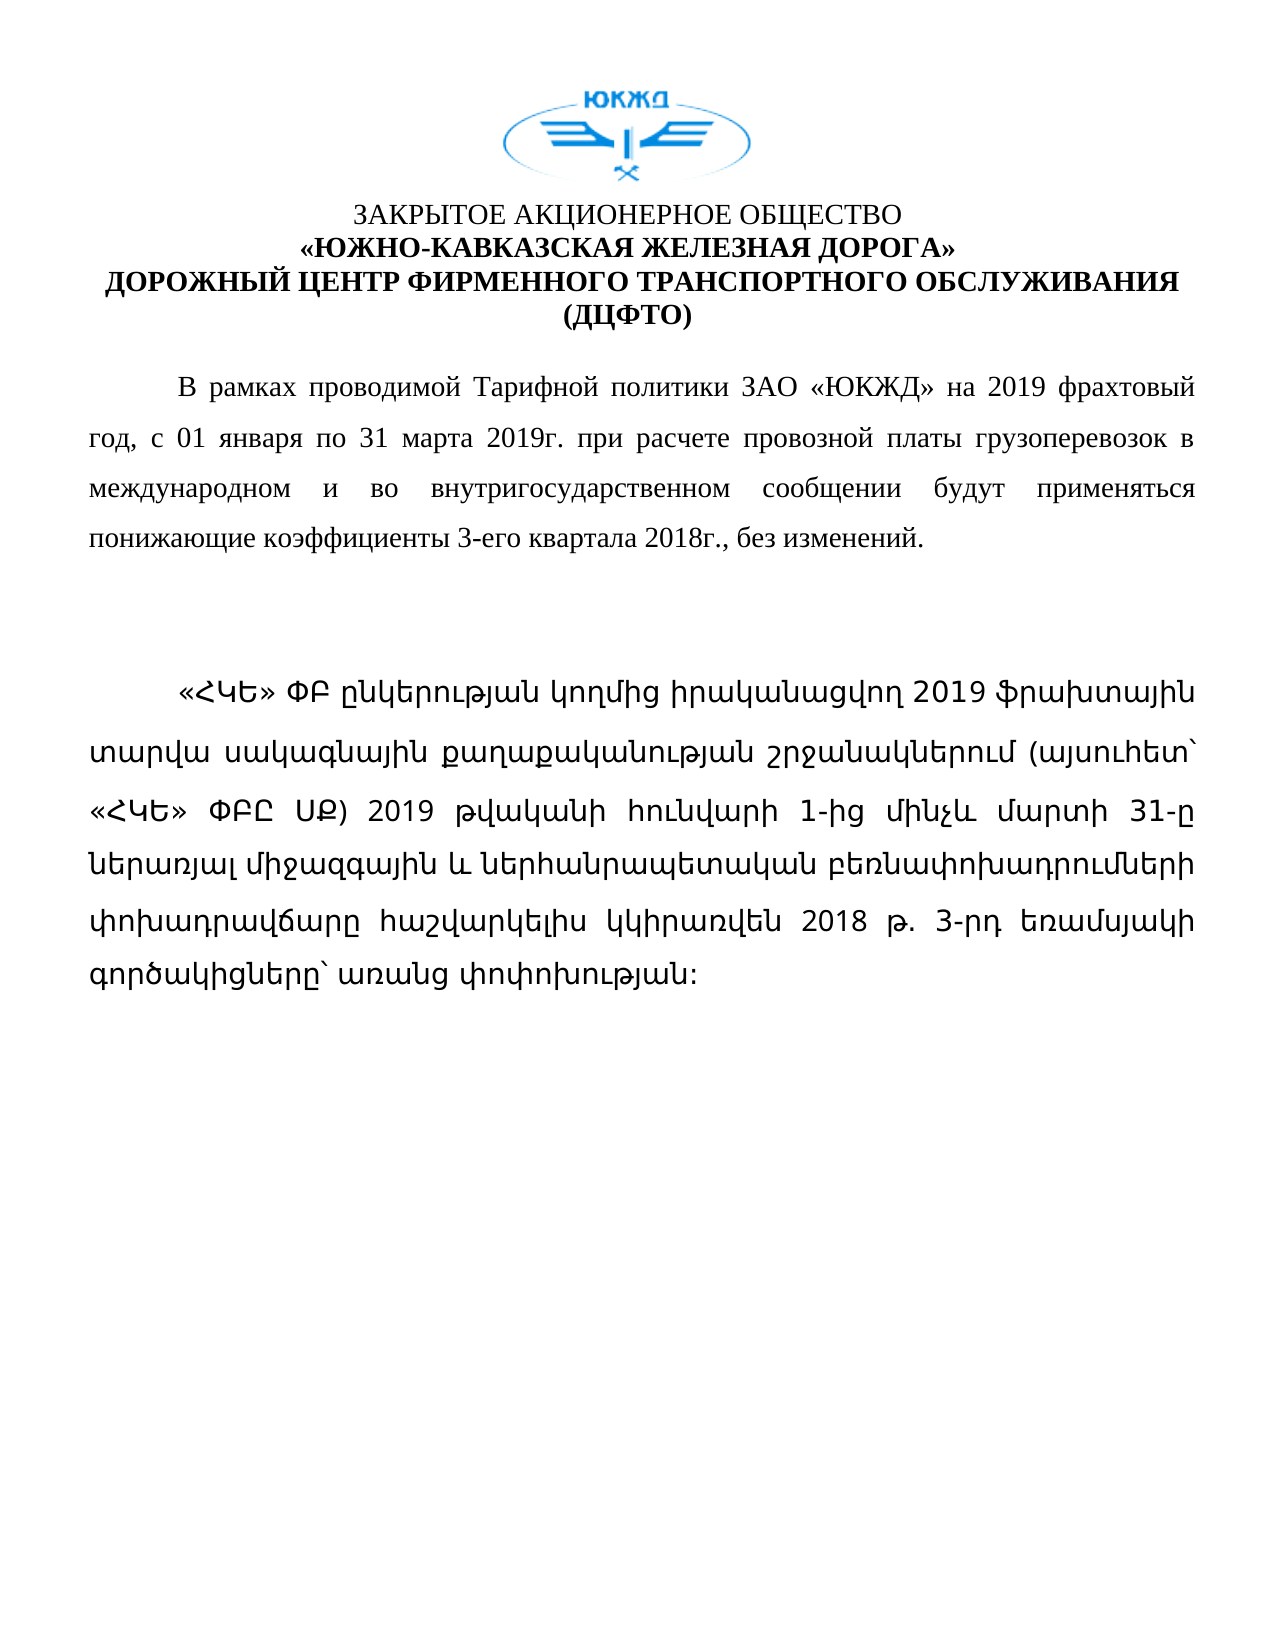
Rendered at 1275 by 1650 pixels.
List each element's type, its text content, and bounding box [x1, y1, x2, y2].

text ДОРОЖНЫЙ ЦЕНТР ФИРМЕННОГО ТРАНСПОРТНОГО ОБСЛУЖИВАНИЯ [103, 264, 1181, 297]
text «ՀԿԵ» ՓԲ ընկերության կողմից իրականացվող 2019 ֆրախտային տարվա սակագնային քաղաքականության շրջանակներում (այսուհետ՝ «ՀԿԵ» ՓԲԸ ՍՔ) 2019 թվականի հունվարի 1-ից մինչև մարտի 31-ը ներառյալ միջազգային և ներհանրապետական բեռնափոխադրումների փոխադրավճարը հաշվարկելիս կկիրառվեն 2018 թ. 3-րդ եռամսյակի գործակիցները՝ առանց փոփոխության: [89, 671, 1196, 991]
text В рамках проводимой Тарифной политики ЗАО «ЮКЖД» на 2019 фрахтовый год, с 01 января по 31 марта 2019г. при расчете провозной платы грузоперевозок в международном и во внутригосударственном сообщении будут применяться понижающие коэффициенты 3-его квартала 2018г., без изменений. [89, 369, 1196, 554]
text ЗАКРЫТОЕ АКЦИОНЕРНОЕ ОБЩЕСТВО [74, 201, 1181, 230]
text (ДЦФТО) [74, 297, 1181, 331]
text «ЮЖНО-КАВКАЗСКАЯ ЖЕЛЕЗНАЯ ДОРОГА» [74, 230, 1181, 264]
